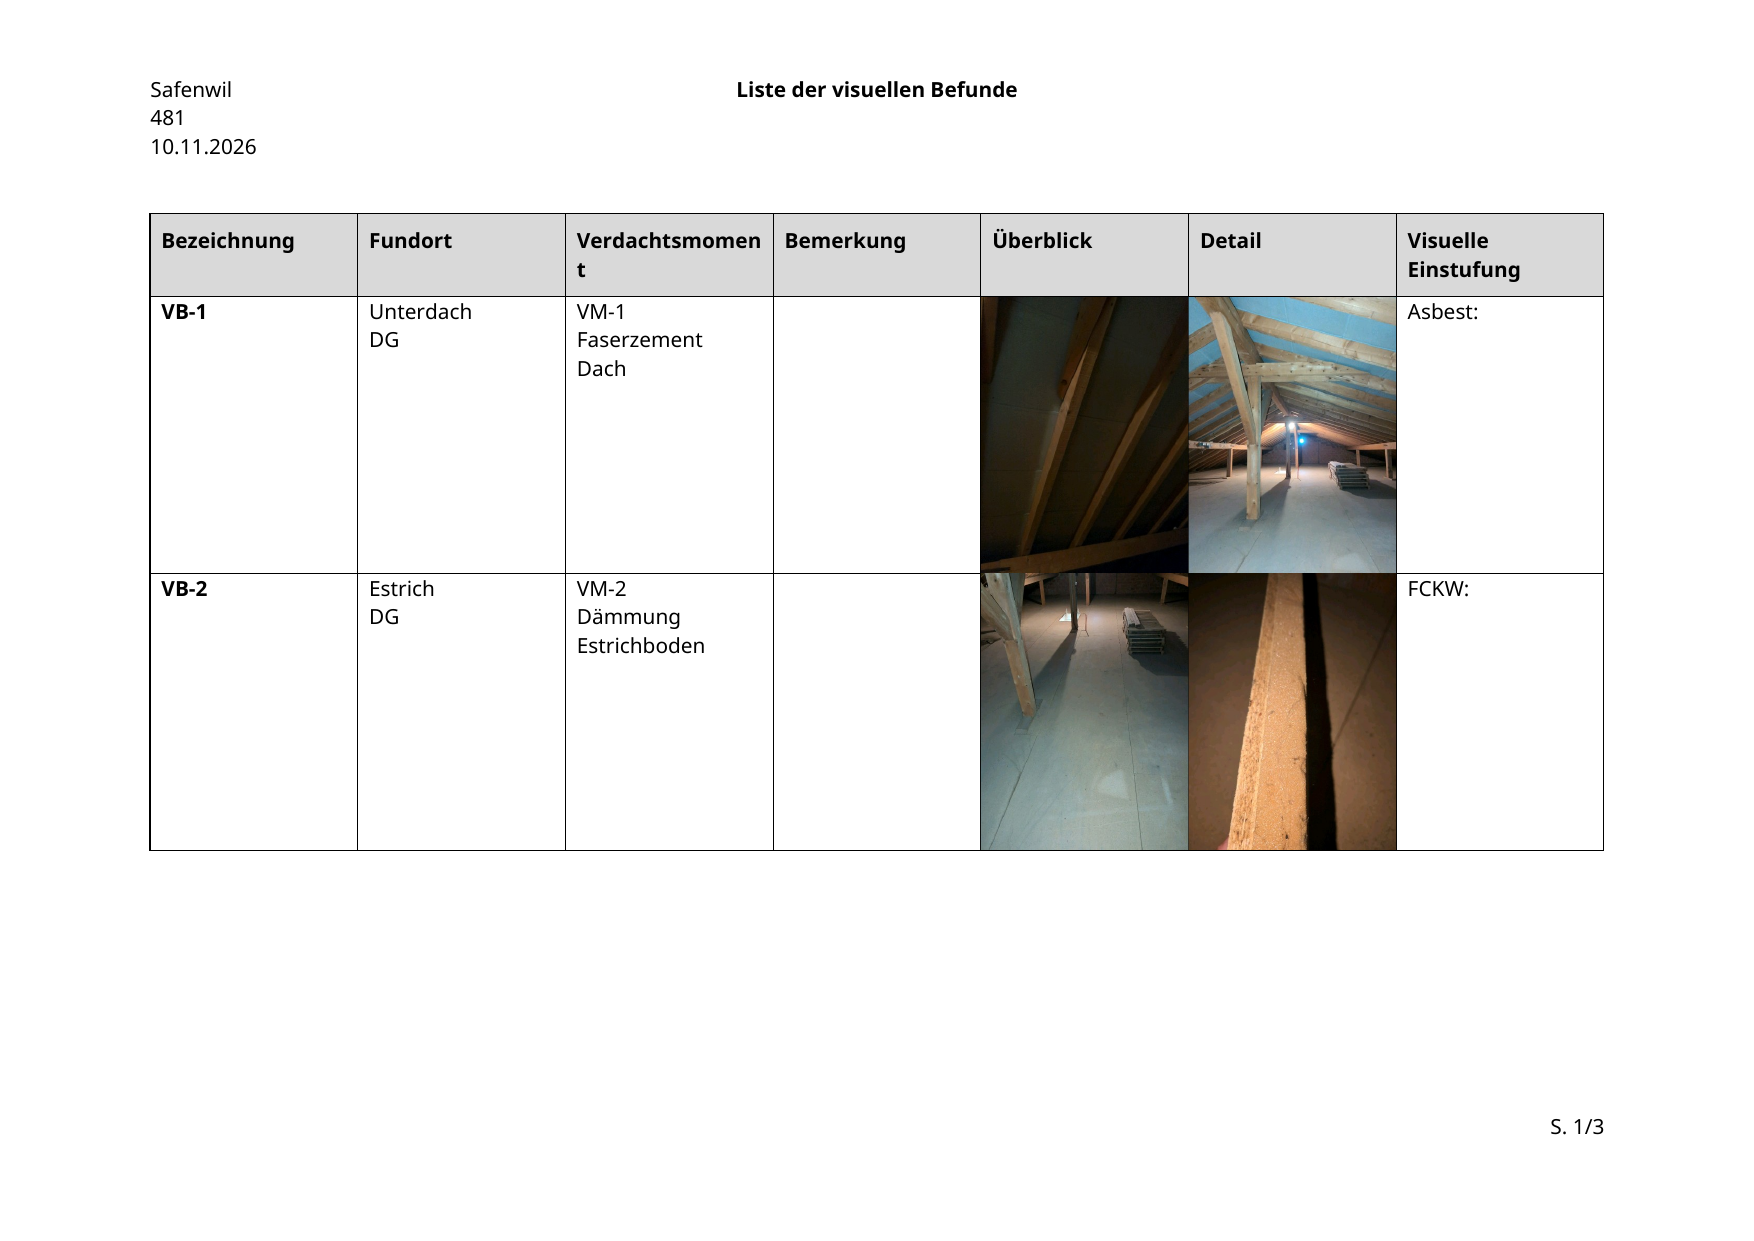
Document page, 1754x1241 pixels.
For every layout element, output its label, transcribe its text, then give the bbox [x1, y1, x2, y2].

table_cell VM-1 Faserzement Dach [566, 297, 773, 573]
table_cell Unterdach DG [358, 297, 565, 573]
table_header Bezeichnung [151, 214, 357, 296]
table_cell Asbest: [1397, 297, 1603, 573]
table_cell [774, 297, 980, 573]
table_header Verdachtsmoment [566, 214, 773, 296]
picture [980, 297, 1397, 850]
table_header Fundort [358, 214, 565, 296]
table_cell [774, 574, 980, 849]
table_cell VB-2 [151, 574, 357, 849]
table_header Bemerkung [774, 214, 980, 296]
table_cell Estrich DG [358, 574, 565, 849]
table_cell VB-1 [151, 297, 357, 573]
table_header Visuelle Einstufung [1397, 214, 1603, 296]
table_cell VM-2 Dämmung Estrichboden [566, 574, 773, 849]
table_header Überblick [981, 214, 1188, 296]
table_cell FCKW: [1397, 574, 1603, 849]
table_header Detail [1189, 214, 1396, 296]
